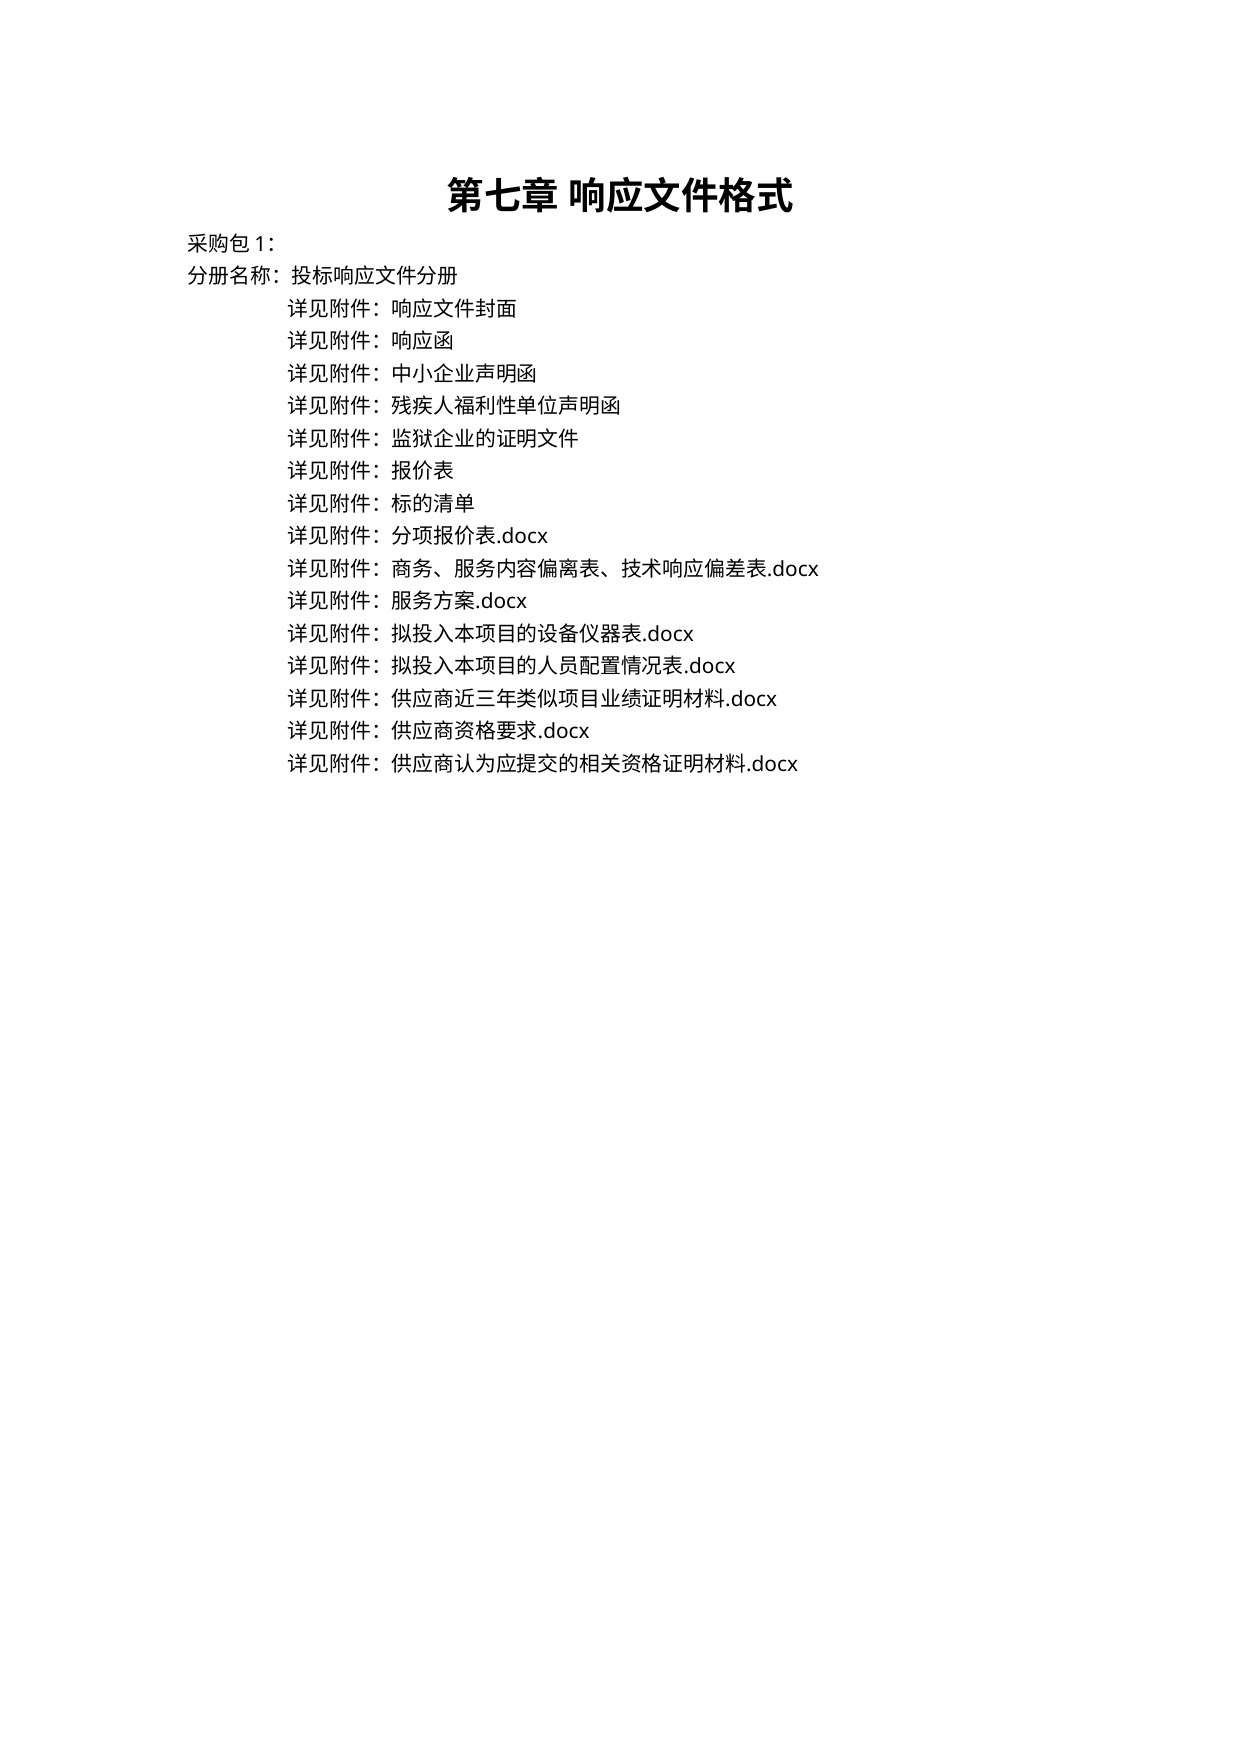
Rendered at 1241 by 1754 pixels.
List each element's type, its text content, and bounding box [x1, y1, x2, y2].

text 详见附件：响应函 [187, 324, 1053, 357]
text 详见附件：供应商认为应提交的相关资格证明材料.docx [187, 747, 1053, 779]
text 详见附件：服务方案.docx [187, 584, 1053, 617]
text 详见附件：监狱企业的证明文件 [187, 422, 1053, 454]
text 详见附件：商务、服务内容偏离表、技术响应偏差表.docx [187, 552, 1053, 584]
text 分册名称：投标响应文件分册 [187, 259, 1053, 292]
text 详见附件：中小企业声明函 [187, 357, 1053, 389]
text 详见附件：拟投入本项目的人员配置情况表.docx [187, 649, 1053, 682]
text 详见附件：报价表 [187, 454, 1053, 487]
text 详见附件：分项报价表.docx [187, 519, 1053, 552]
text 详见附件：供应商资格要求.docx [187, 714, 1053, 747]
text 采购包1： [187, 227, 1053, 259]
text 详见附件：标的清单 [187, 487, 1053, 519]
text 详见附件：供应商近三年类似项目业绩证明材料.docx [187, 682, 1053, 714]
text 详见附件：残疾人福利性单位声明函 [187, 389, 1053, 422]
text 详见附件：响应文件封面 [187, 292, 1053, 324]
text 第七章 响应文件格式 [187, 162, 1053, 227]
text 详见附件：拟投入本项目的设备仪器表.docx [187, 617, 1053, 649]
